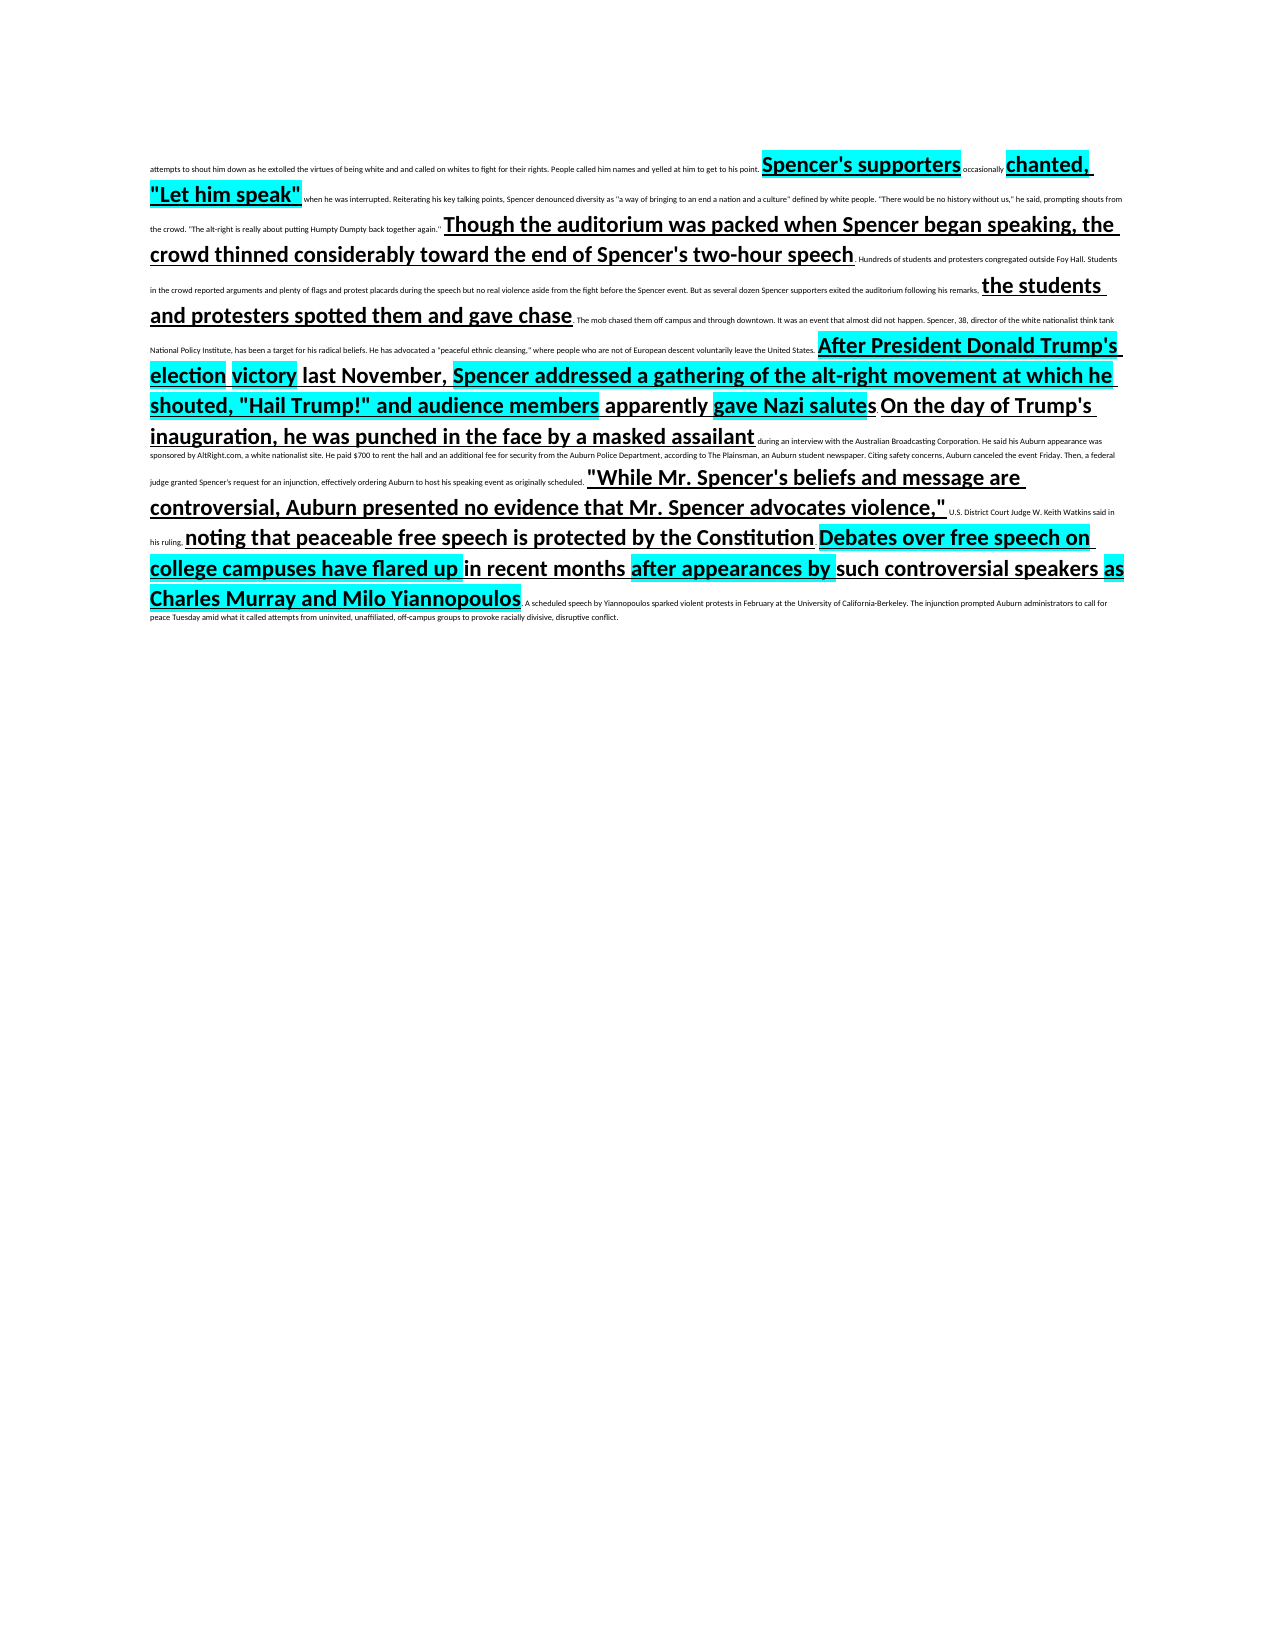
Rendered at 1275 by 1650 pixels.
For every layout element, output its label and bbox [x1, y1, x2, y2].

text [150, 150, 1125, 623]
